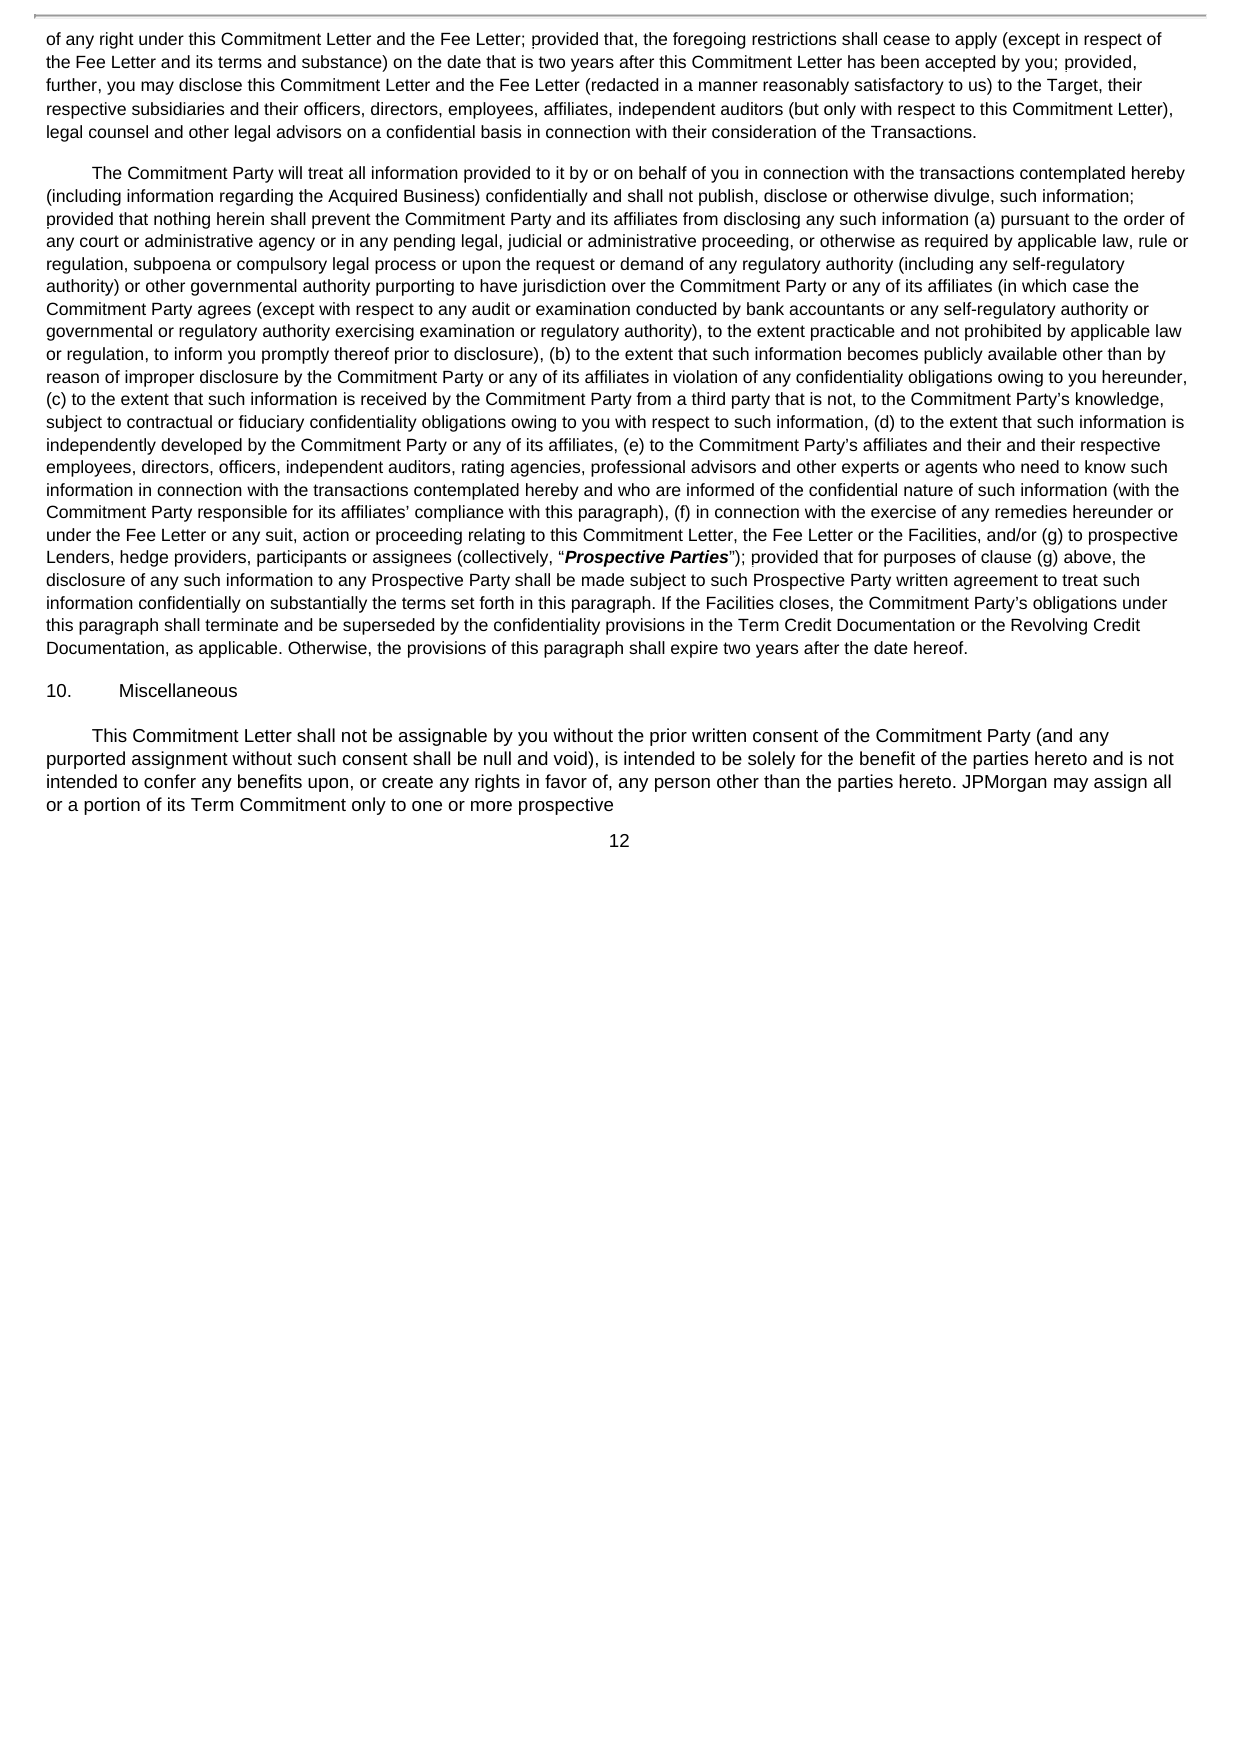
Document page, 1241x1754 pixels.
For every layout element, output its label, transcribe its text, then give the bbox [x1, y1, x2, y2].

picture [34, 14, 1207, 19]
text This Commitment Letter shall not be assignable by you without the prior written consent of the Commitment Party (and any purported assignment without such consent shall be null and void), is intended to be solely for the benefit of the parties hereto and is not intended to confer any benefits upon, or create any rights in favor of, any person other than the parties hereto. JPMorgan may assign all or a portion of its Term Commitment only to one or more prospective [46, 724, 1190, 816]
list Miscellaneous [46, 679, 1190, 701]
text of any right under this Commitment Letter and the Fee Letter; provided that, the foregoing restrictions shall cease to apply (except in respect of the Fee Letter and its terms and substance) on the date that is two years after this Commitment Letter has been accepted by you; provided, further, you may disclose this Commitment Letter and the Fee Letter (redacted in a manner reasonably satisfactory to us) to the Target, their respective subsidiaries and their officers, directors, employees, affiliates, independent auditors (but only with respect to this Commitment Letter), legal counsel and other legal advisors on a confidential basis in connection with their consideration of the Transactions. [46, 28, 1180, 142]
text 12 [46, 830, 1192, 851]
text The Commitment Party will treat all information provided to it by or on behalf of you in connection with the transactions contemplated hereby (including information regarding the Acquired Business) confidentially and shall not publish, disclose or otherwise divulge, such information; provided that nothing herein shall prevent the Commitment Party and its affiliates from disclosing any such information (a) pursuant to the order of any court or administrative agency or in any pending legal, judicial or administrative proceeding, or otherwise as required by applicable law, rule or regulation, subpoena or compulsory legal process or upon the request or demand of any regulatory authority (including any self-regulatory authority) or other governmental authority purporting to have jurisdiction over the Commitment Party or any of its affiliates (in which case the Commitment Party agrees (except with respect to any audit or examination conducted by bank accountants or any self-regulatory authority or governmental or regulatory authority exercising examination or regulatory authority), to the extent practicable and not prohibited by applicable law or regulation, to inform you promptly thereof prior to disclosure), (b) to the extent that such information becomes publicly available other than by reason of improper disclosure by the Commitment Party or any of its affiliates in violation of any confidentiality obligations owing to you hereunder, (c) to the extent that such information is received by the Commitment Party from a third party that is not, to the Commitment Party’s knowledge, subject to contractual or fiduciary confidentiality obligations owing to you with respect to such information, (d) to the extent that such information is independently developed by the Commitment Party or any of its affiliates, (e) to the Commitment Party’s affiliates and their and their respective employees, directors, officers, independent auditors, rating agencies, professional advisors and other experts or agents who need to know such information in connection with the transactions contemplated hereby and who are informed of the confidential nature of such information (with the Commitment Party responsible for its affiliates’ compliance with this paragraph), (f) in connection with the exercise of any remedies hereunder or under the Fee Letter or any suit, action or proceeding relating to this Commitment Letter, the Fee Letter or the Facilities, and/or (g) to prospective Lenders, hedge providers, participants or assignees (collectively, “Prospective Parties”); provided that for purposes of clause (g) above, the disclosure of any such information to any Prospective Party shall be made subject to such Prospective Party written agreement to treat such information confidentially on substantially the terms set forth in this paragraph. If the Facilities closes, the Commitment Party’s obligations under this paragraph shall terminate and be superseded by the confidentiality provisions in the Term Credit Documentation or the Revolving Credit Documentation, as applicable. Otherwise, the provisions of this paragraph shall expire two years after the date hereof. [46, 163, 1190, 658]
